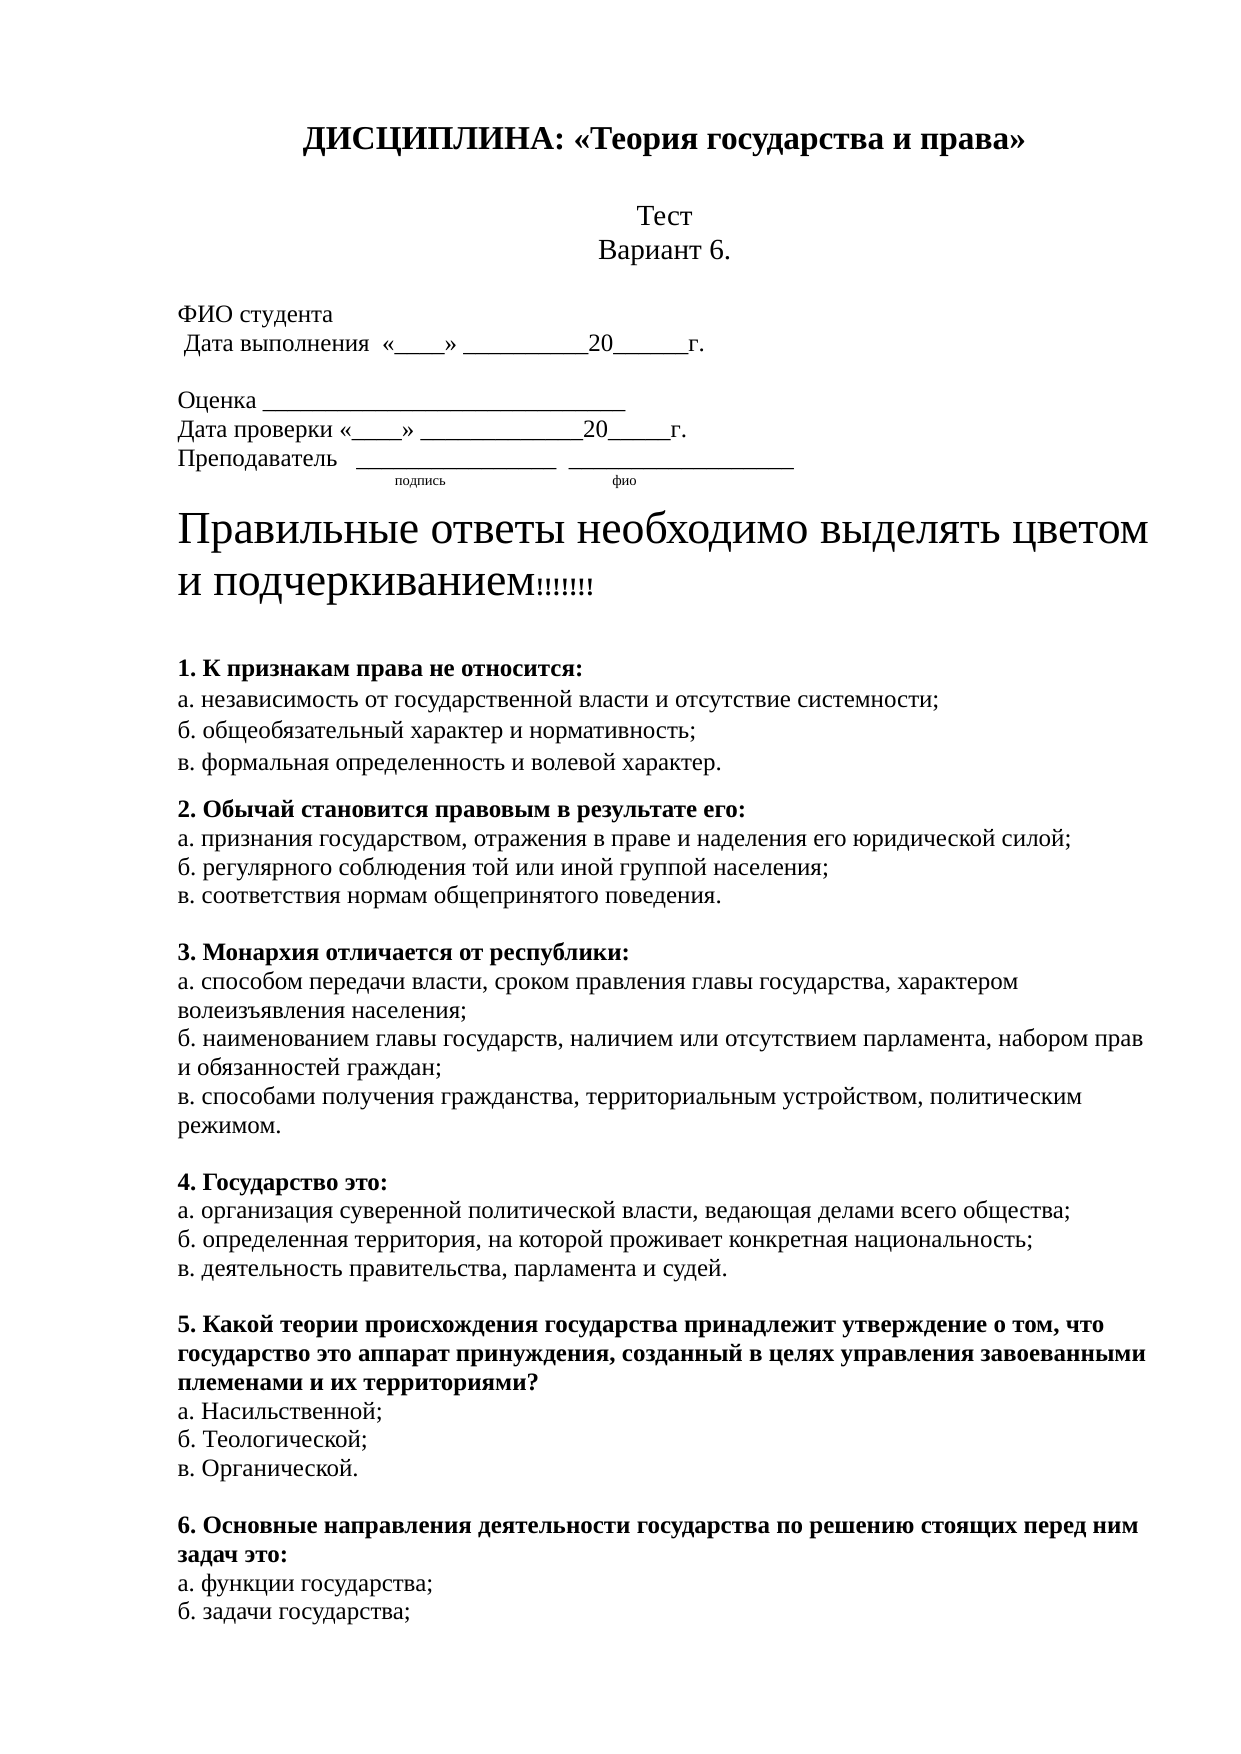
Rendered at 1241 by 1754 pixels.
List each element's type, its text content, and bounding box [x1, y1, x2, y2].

text 5. Какой теории происхождения государства принадлежит утверждение о том, что государство это аппарат принуждения, созданный в целях управления завоеванными племенами и их территориями? а. Насильственной; б. Теологической; в. Органической. [177, 1309, 1152, 1510]
text Вариант 6. [177, 232, 1152, 266]
text Тест [177, 198, 1152, 232]
text Дата выполнения «____» __________20______г. [177, 328, 1152, 357]
text ДИСЦИПЛИНА: «Теория государства и права» [177, 118, 1152, 156]
text 1. К признакам права не относится: а. независимость от государственной власти и отсутствие системности; б. общеобязательный характер и нормативность; в. формальная определенность и волевой характер. [177, 653, 1152, 775]
text Правильные ответы необходимо выделять цветом и подчеркиванием!!!!!!! [177, 500, 1152, 606]
text ФИО студента [177, 299, 1152, 328]
text 4. Государство это: а. организация суверенной политической власти, ведающая делами всего общества; б. определенная территория, на которой проживает конкретная национальность; в. деятельность правительства, парламента и судей. [177, 1167, 1152, 1309]
text Дата проверки «____» _____________20_____г. [177, 414, 1152, 443]
text Оценка _____________________________ [177, 385, 1152, 414]
text подпись фио [177, 472, 1152, 500]
text Преподаватель ________________ __________________ [177, 443, 1152, 472]
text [177, 1510, 1152, 1625]
text 2. Обычай становится правовым в результате его: а. признания государством, отражения в праве и наделения его юридической силой; б. регулярного соблюдения той или иной группой населения; в. соответствия нормам общепринятого поведения. [177, 794, 1152, 937]
text 3. Монархия отличается от республики: а. способом передачи власти, сроком правления главы государства, характером волеизъявления населения; б. наименованием главы государств, наличием или отсутствием парламента, набором прав и обязанностей граждан; в. способами получения гражданства, территориальным устройством, политическим режимом. [177, 937, 1152, 1167]
